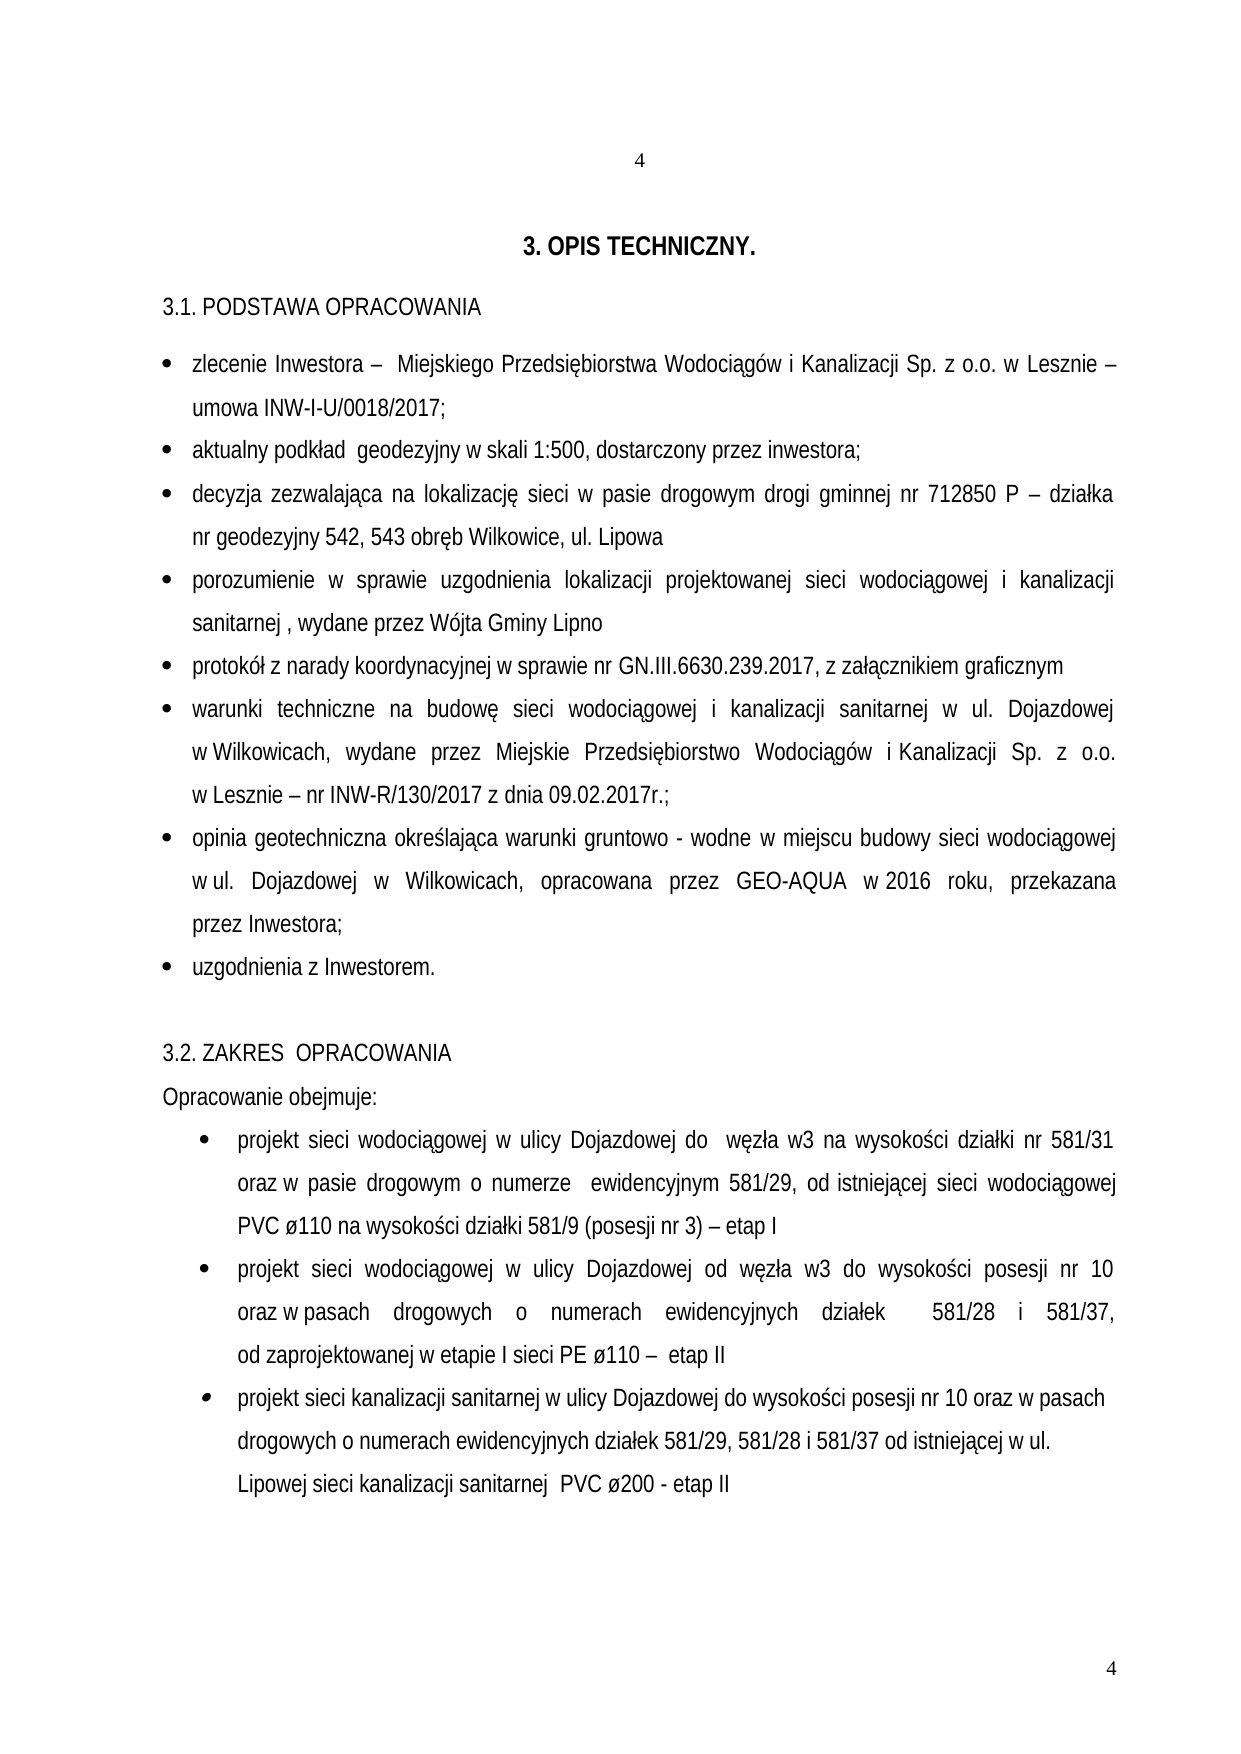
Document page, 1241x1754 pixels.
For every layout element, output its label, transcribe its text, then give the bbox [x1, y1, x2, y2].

text 3.2. ZAKRES OPRACOWANIA [162, 1038, 1116, 1067]
list protokół z narady koordynacyjnej w sprawie nr GN.III.6630.239.2017, z załącznikiem graficznym [162, 651, 1116, 680]
list aktualny podkład geodezyjny w skali 1:500, dostarczony przez inwestora; [162, 436, 1116, 464]
list projekt sieci wodociągowej w ulicy Dojazdowej od węzła w3 do wysokości posesji nr 10 oraz w pasach drogowych o numerach ewidencyjnych działek 581/28 i 581/37, od zaprojektowanej w etapie I sieci PE ø110 – etap II [200, 1254, 1116, 1369]
list projekt sieci kanalizacji sanitarnej w ulicy Dojazdowej do wysokości posesji nr 10 oraz w pasach drogowych o numerach ewidencyjnych działek 581/29, 581/28 i 581/37 od istniejącej w ul. Lipowej sieci kanalizacji sanitarnej PVC ø200 - etap II [200, 1383, 1116, 1498]
text Opracowanie obejmuje: [162, 1082, 1116, 1111]
list warunki techniczne na budowę sieci wodociągowej i kanalizacji sanitarnej w ul. Dojazdowej w Wilkowicach, wydane przez Miejskie Przedsiębiorstwo Wodociągów i Kanalizacji Sp. z o.o. w Lesznie – nr INW-R/130/2017 z dnia 09.02.2017r.; [162, 694, 1116, 809]
list decyzja zezwalająca na lokalizację sieci w pasie drogowym drogi gminnej nr 712850 P – działka nr geodezyjny 542, 543 obręb Wilkowice, ul. Lipowa [162, 479, 1116, 551]
list opinia geotechniczna określająca warunki gruntowo - wodne w miejscu budowy sieci wodociągowej w ul. Dojazdowej w Wilkowicach, opracowana przez GEO-AQUA w 2016 roku, przekazana przez Inwestora; [162, 823, 1116, 938]
text 3.1. PODSTAWA OPRACOWANIA [162, 292, 1116, 321]
list porozumienie w sprawie uzgodnienia lokalizacji projektowanej sieci wodociągowej i kanalizacji sanitarnej , wydane przez Wójta Gminy Lipno [162, 565, 1116, 637]
list projekt sieci wodociągowej w ulicy Dojazdowej do węzła w3 na wysokości działki nr 581/31 oraz w pasie drogowym o numerze ewidencyjnym 581/29, od istniejącej sieci wodociągowej PVC ø110 na wysokości działki 581/9 (posesji nr 3) – etap I [200, 1125, 1116, 1240]
list uzgodnienia z Inwestorem. [162, 952, 1116, 981]
list zlecenie Inwestora – Miejskiego Przedsiębiorstwa Wodociągów i Kanalizacji Sp. z o.o. w Lesznie – umowa INW-I-U/0018/2017; [162, 349, 1116, 421]
text 3. OPIS TECHNICZNY. [162, 230, 1116, 261]
